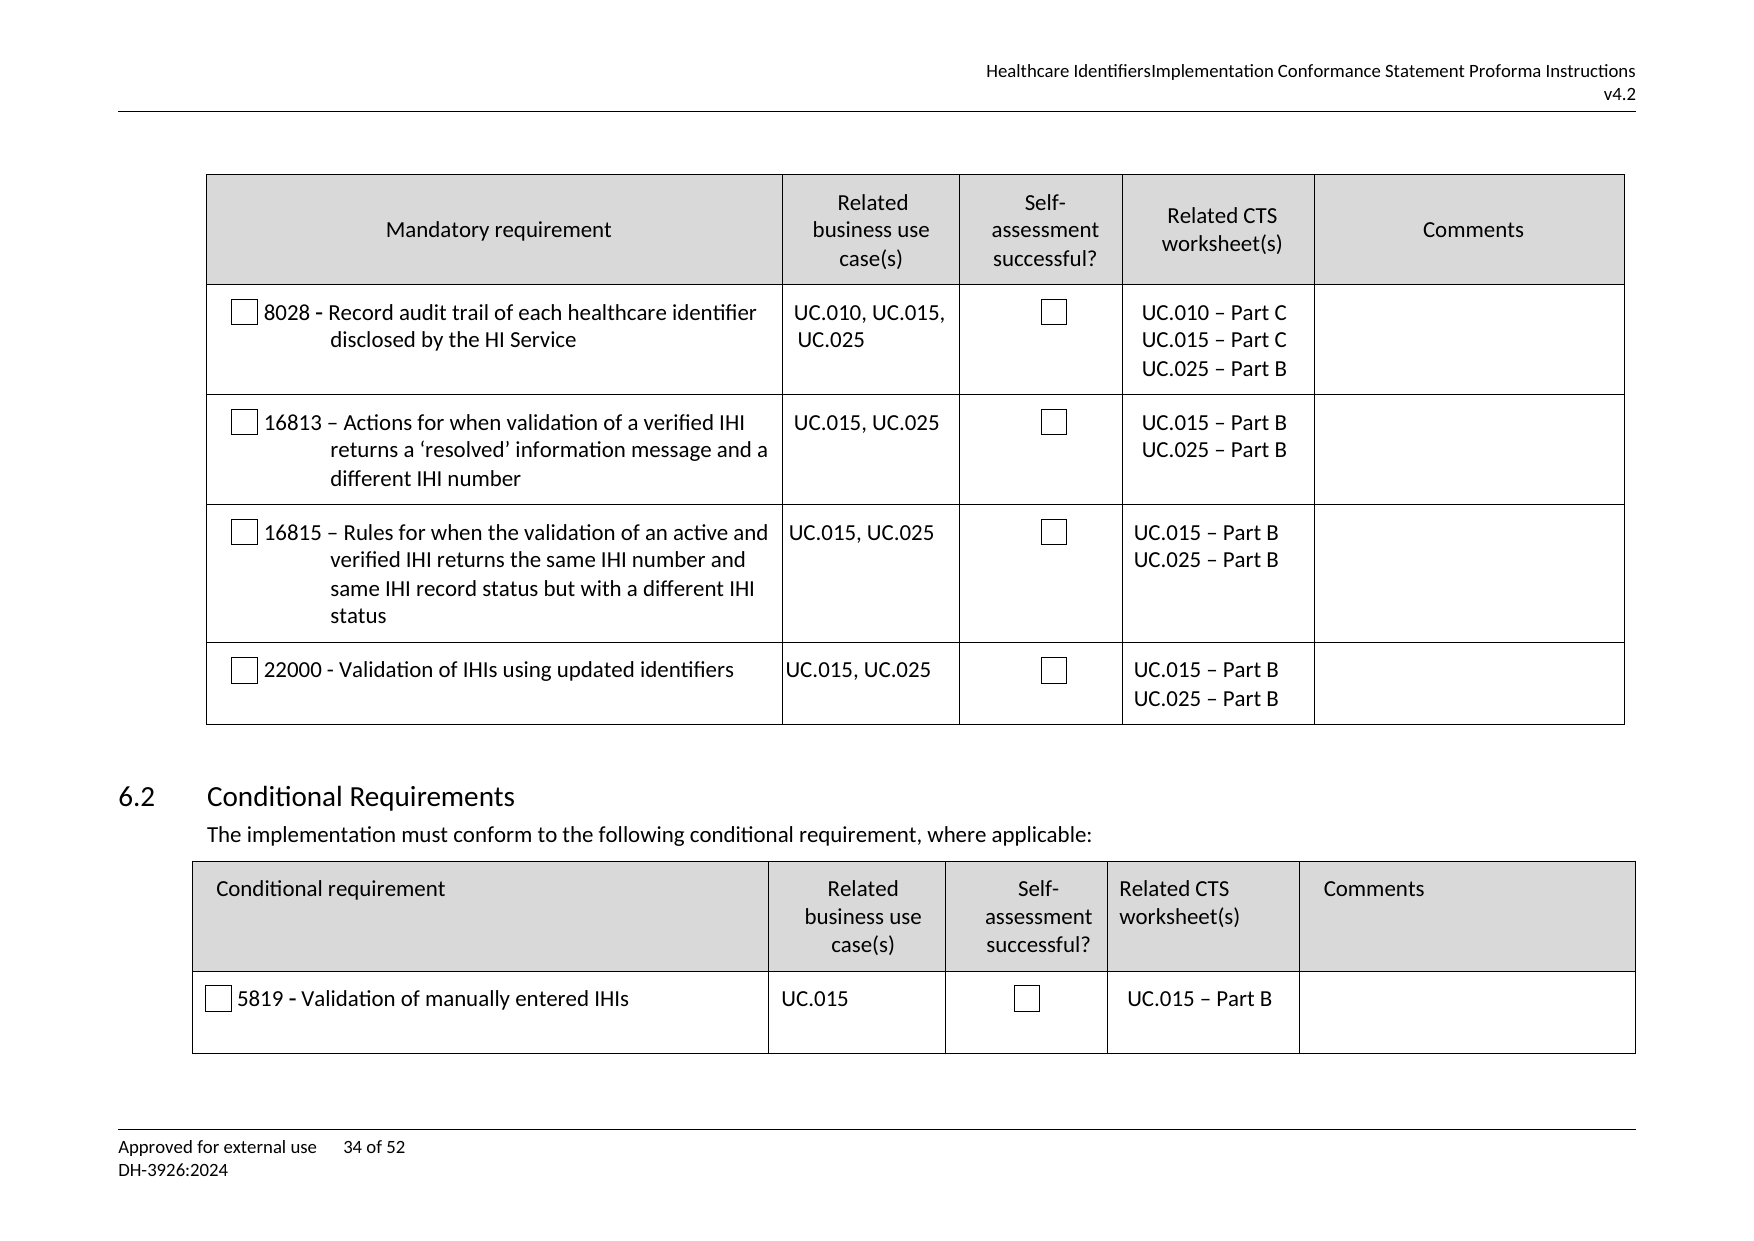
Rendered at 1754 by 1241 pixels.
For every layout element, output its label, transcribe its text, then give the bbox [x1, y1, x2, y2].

table_header Related business use case(s) [769, 862, 945, 971]
table_cell UC.015, UC.025 [783, 395, 959, 504]
table_cell UC.015 – Part B UC.025 – Part B [1123, 505, 1314, 642]
table_cell [1300, 972, 1635, 1053]
table_header Mandatory requirement [207, 175, 782, 284]
table_cell UC.015 – Part B [1108, 972, 1299, 1053]
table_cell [1123, 285, 1314, 394]
table_cell 22000 - Validation of IHIs using updated identifiers [207, 643, 782, 724]
table_cell [960, 395, 1122, 504]
table_header Related CTS worksheet(s) [1123, 175, 1314, 284]
table_cell UC.010, UC.015, UC.025 [783, 285, 959, 394]
table_cell [1315, 285, 1624, 394]
table_cell 16815 – Rules for when the validation of an active and verified IHI returns the same IHI number and same IHI record status but with a different IHI status [207, 505, 782, 642]
table_cell UC.015, UC.025 [783, 643, 959, 724]
table_cell 5819 Validation of manually entered IHIs [193, 972, 768, 1053]
text The implementation must conform to the following conditional requirement, where applicable: [207, 820, 1636, 848]
table_header Self-assessment successful? [960, 175, 1122, 284]
table_cell UC.015 – Part B UC.025 – Part B [1123, 395, 1314, 504]
table_cell [960, 643, 1122, 724]
table_header Related CTS worksheet(s) [1108, 862, 1299, 971]
table_cell UC.015 – Part B UC.025 – Part B [1123, 643, 1314, 724]
table_header Self-assessment successful? [946, 862, 1107, 971]
table_cell [960, 285, 1122, 394]
table_cell [960, 505, 1122, 642]
table_cell UC.015, UC.025 [783, 505, 959, 642]
table_cell [1315, 643, 1624, 724]
table_cell [1315, 505, 1624, 642]
subtitle Conditional Requirements [118, 778, 1636, 814]
table_cell 16813 – Actions for when validation of a verified IHI returns a ‘resolved’ information message and a different IHI number [207, 395, 782, 504]
table_cell UC.015 [769, 972, 945, 1053]
table_header Comments [1315, 175, 1624, 284]
table_cell [946, 972, 1107, 1053]
table_header Conditional requirement [193, 862, 768, 971]
table_cell 8028 Record audit trail of each healthcare identifier disclosed by the HI Service [207, 285, 782, 394]
table_header Related business use case(s) [783, 175, 959, 284]
table_header Comments [1300, 862, 1635, 971]
table_cell [1315, 395, 1624, 504]
